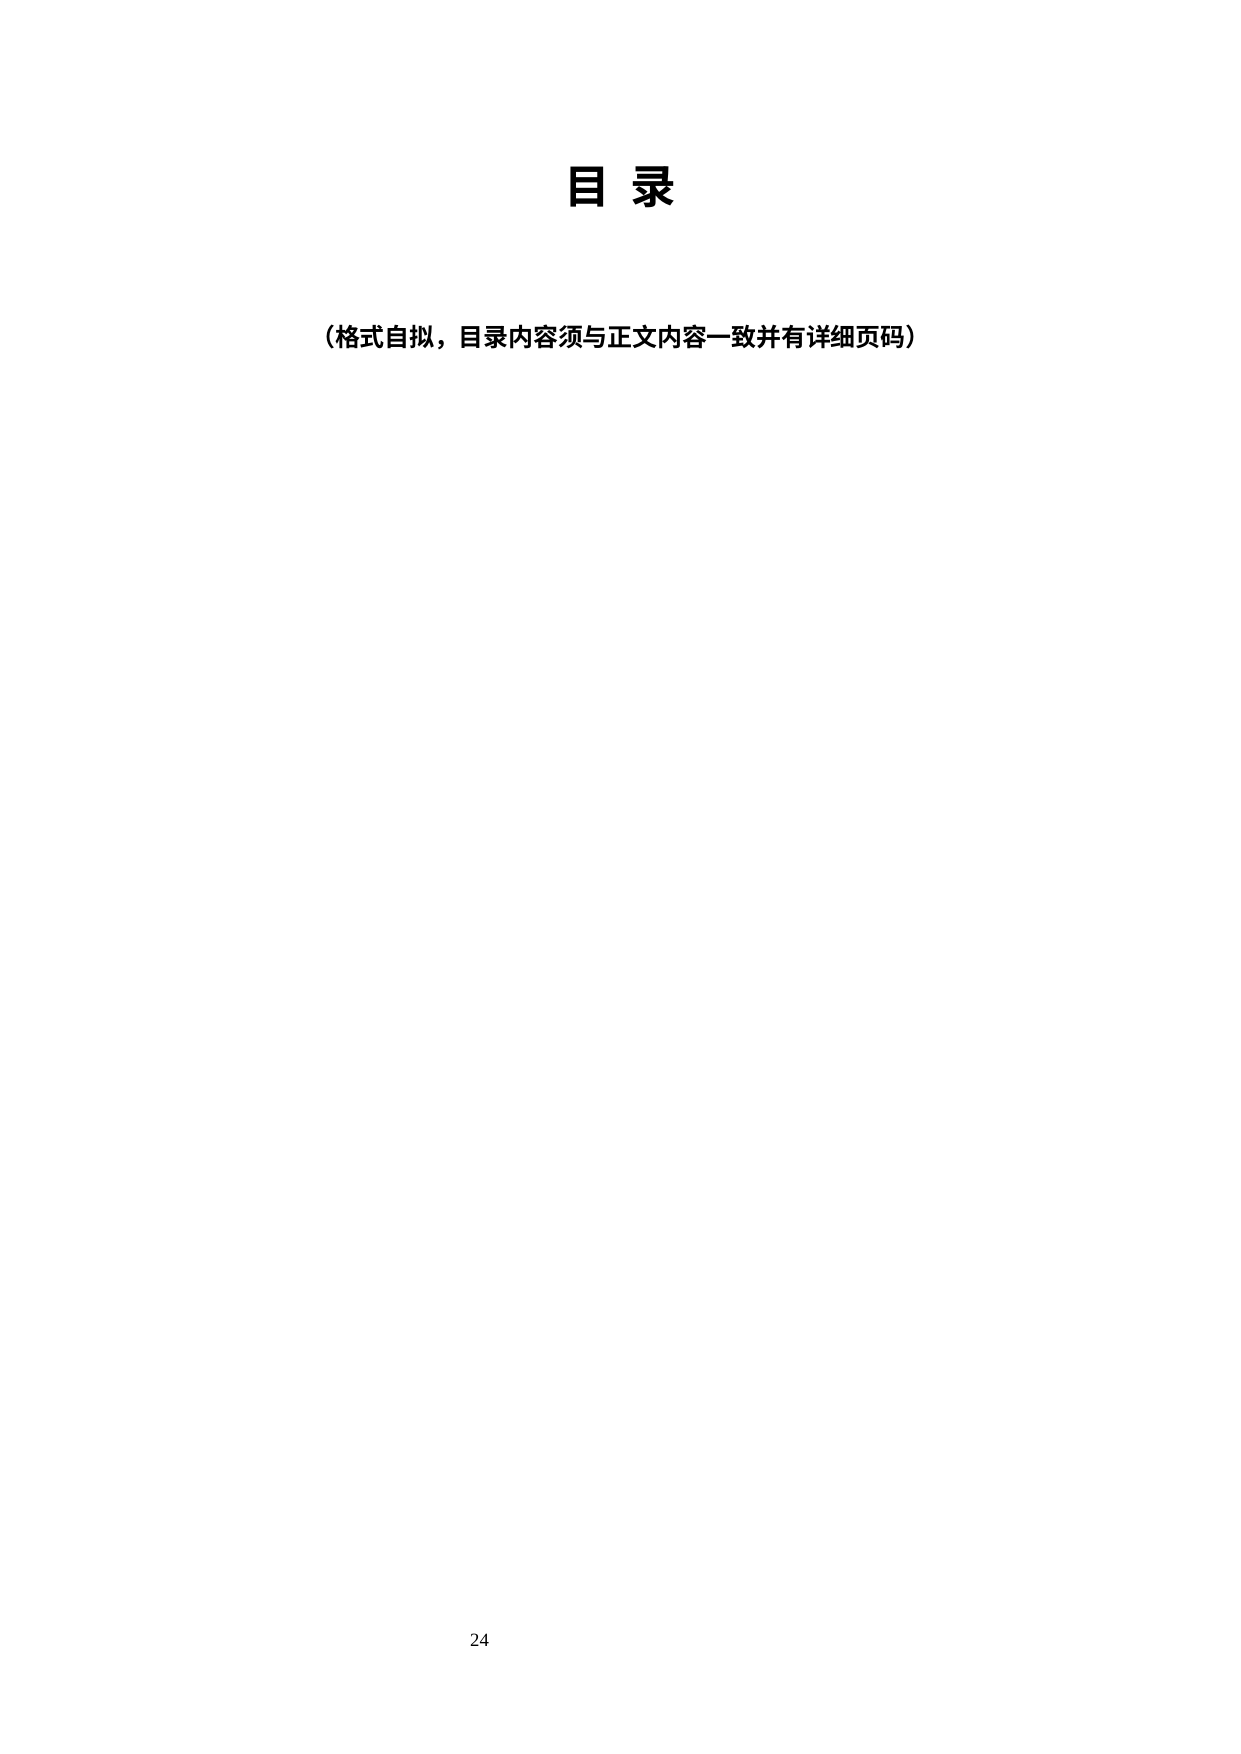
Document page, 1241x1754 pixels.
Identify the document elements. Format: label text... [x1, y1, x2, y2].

text 目 录 [148, 150, 1093, 216]
text （格式自拟，目录内容须与正文内容一致并有详细页码） [148, 317, 1093, 353]
